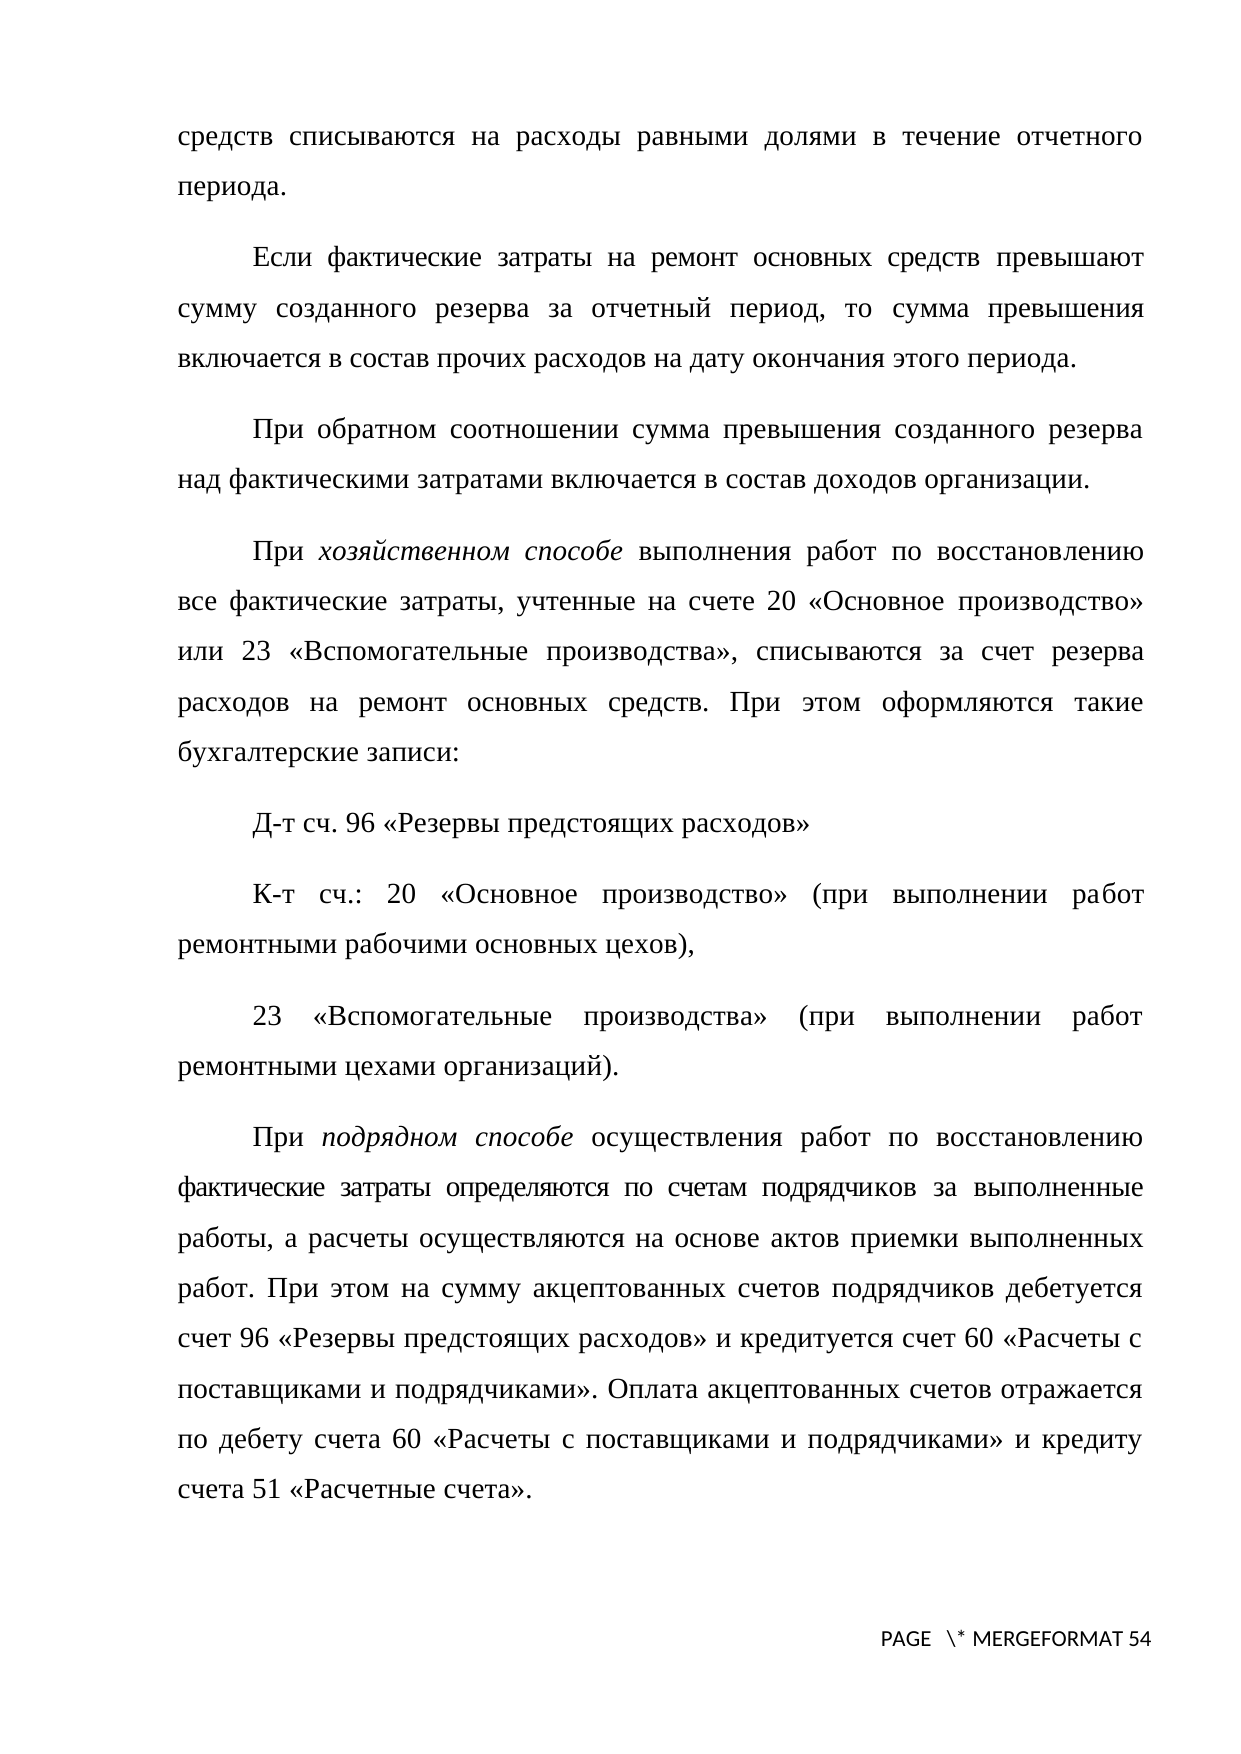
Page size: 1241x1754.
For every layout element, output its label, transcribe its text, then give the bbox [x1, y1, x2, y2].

text 23 «Вспомогательные производства» (при выполнении работ ремонтными цехами организаций). [177, 998, 1144, 1082]
text При обратном соотношении сумма превышения созданного резерва над фактическими затратами включается в состав доходов организации. [177, 411, 1144, 495]
text К-т сч.: 20 «Основное производство» (при выполнении работ ремонтными рабочими основных цехов), [177, 876, 1144, 960]
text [177, 118, 1144, 202]
text Д-т сч. 96 «Резервы предстоящих расходов» [177, 805, 1144, 839]
text При подрядном способе осуществления работ по восстановлению фактические затраты определяются по счетам подрядчиков за выполненные работы, а расчеты осуществляются на основе актов приемки выполненных работ. При этом на сумму акцептованных счетов подрядчиков дебетуется счет 96 «Резервы предстоящих расходов» и кредитуется счет 60 «Расчеты с поставщиками и подрядчиками». Оплата акцептованных счетов отражается по дебету счета 60 «Расчеты с поставщиками и подрядчиками» и кредиту счета 51 «Расчетные счета». [177, 1119, 1144, 1505]
text При хозяйственном способе выполнения работ по восстановлению все фактические затраты, учтенные на счете 20 «Основное производство» или 23 «Вспомогательные производства», списываются за счет резерва расходов на ремонт основных средств. При этом оформляются такие бухгалтерские записи: [177, 533, 1144, 768]
text Если фактические затраты на ремонт основных средств превышают сумму созданного резерва за отчетный период, то сумма превышения включается в состав прочих расходов на дату окончания этого периода. [177, 239, 1144, 374]
